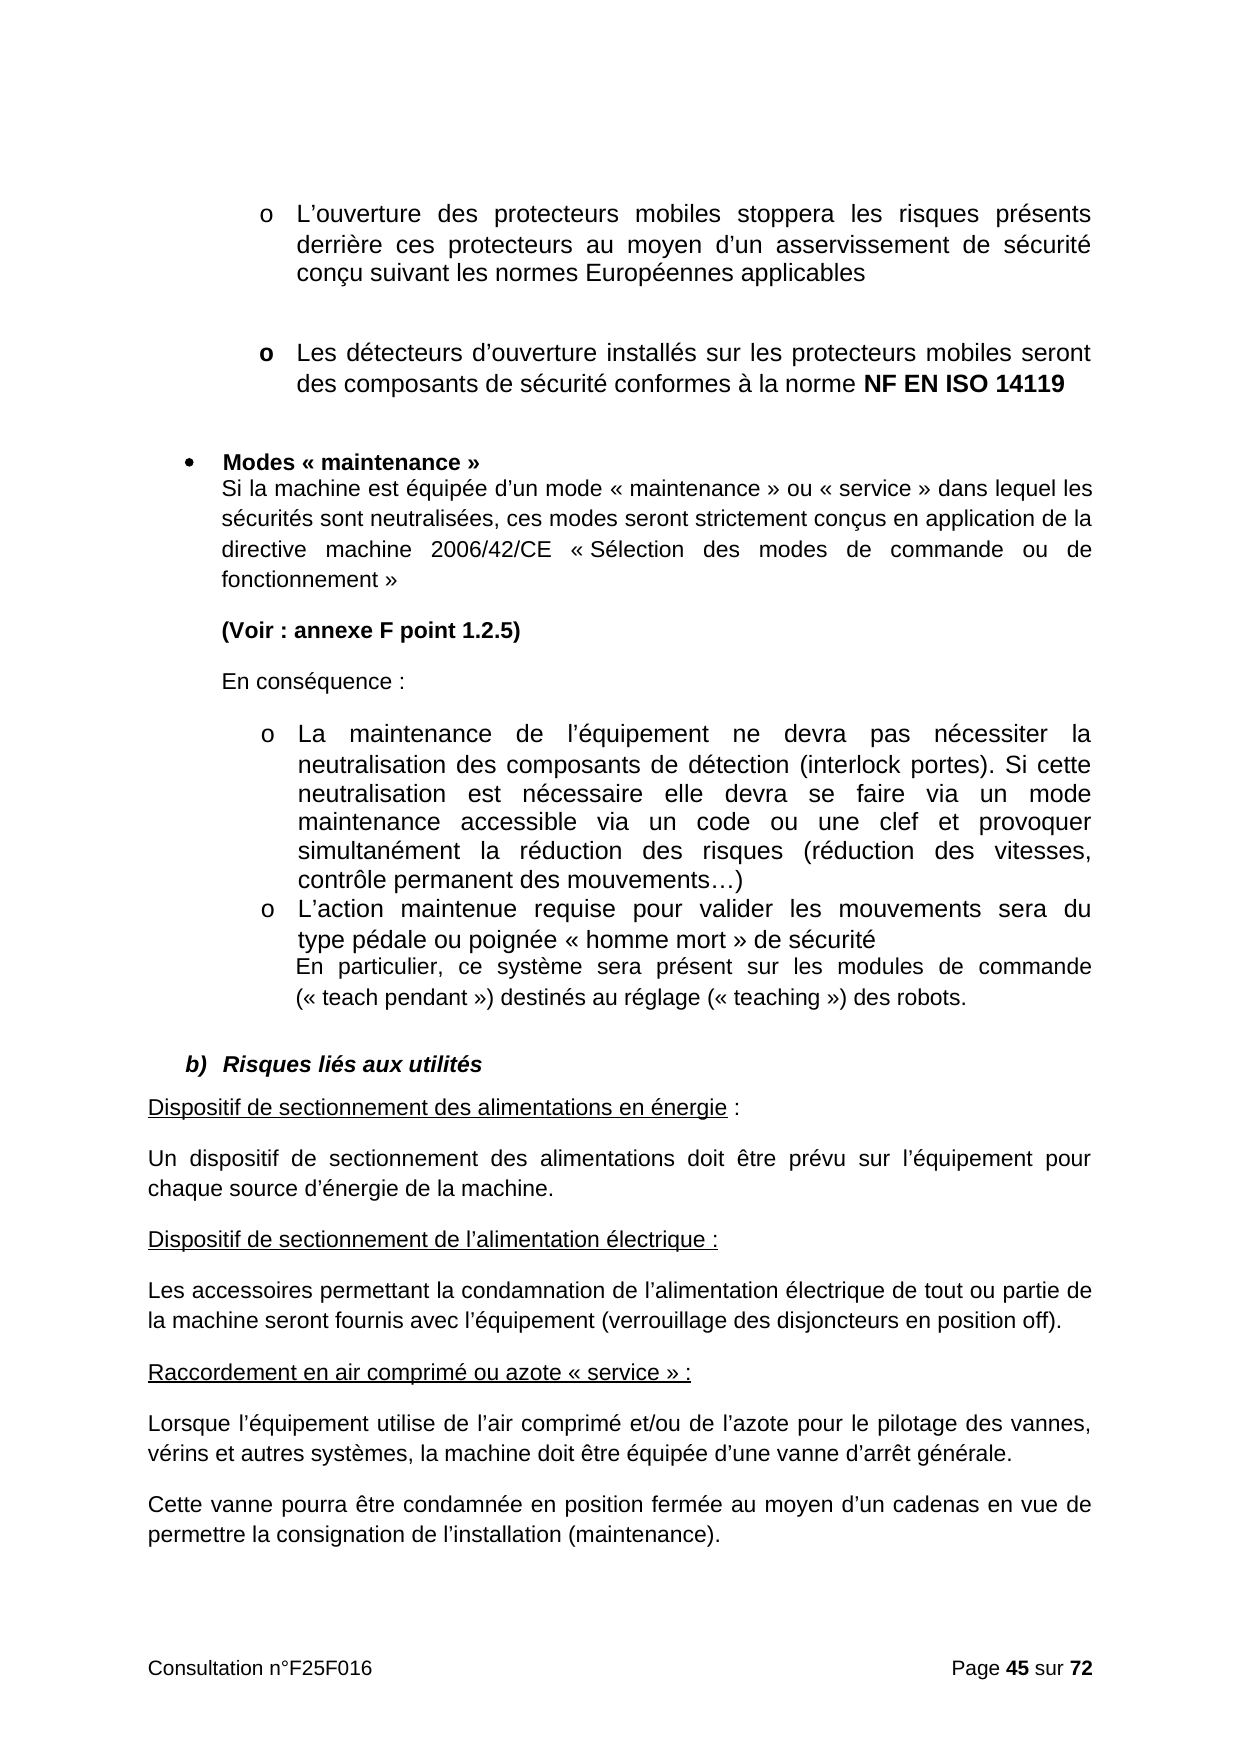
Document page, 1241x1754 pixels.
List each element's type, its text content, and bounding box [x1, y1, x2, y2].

subtitle Risques liés aux utilités [185, 1051, 1093, 1078]
text En particulier, ce système sera présent sur les modules de commande (« teach pendant ») destinés au réglage (« teaching ») des robots. [295, 953, 1093, 1010]
list Modes « maintenance » [185, 449, 1093, 475]
text Raccordement en air comprimé ou azote « service » : [148, 1358, 1093, 1385]
text Les accessoires permettant la condamnation de l’alimentation électrique de tout ou partie de la machine seront fournis avec l’équipement (verrouillage des disjoncteurs en position off). [148, 1277, 1093, 1334]
text En conséquence : [221, 668, 1093, 694]
text Lorsque l’équipement utilise de l’air comprimé et/ou de l’azote pour le pilotage des vannes, vérins et autres systèmes, la machine doit être équipée d’une vanne d’arrêt générale. [148, 1409, 1093, 1466]
list La maintenance de l’équipement ne devra pas nécessiter la neutralisation des composants de détection (interlock portes). Si cette neutralisation est nécessaire elle devra se faire via un mode maintenance accessible via un code ou une clef et provoquer simultanément la réduction des risques (réduction des vitesses, contrôle permanent des mouvements…) [260, 719, 1093, 894]
text Un dispositif de sectionnement des alimentations doit être prévu sur l’équipement pour chaque source d’énergie de la machine. [148, 1145, 1093, 1202]
list L’ouverture des protecteurs mobiles stoppera les risques présents derrière ces protecteurs au moyen d’un asservissement de sécurité conçu suivant les normes Européennes applicables [259, 199, 1093, 287]
text Cette vanne pourra être condamnée en position fermée au moyen d’un cadenas en vue de permettre la consignation de l’installation (maintenance). [148, 1491, 1093, 1547]
list L’action maintenue requise pour valider les mouvements sera du type pédale ou poignée « homme mort » de sécurité [260, 894, 1093, 953]
text (Voir : annexe F point 1.2.5) [221, 617, 1093, 643]
text Dispositif de sectionnement des alimentations en énergie : [148, 1094, 1093, 1120]
text Si la machine est équipée d’un mode « maintenance » ou « service » dans lequel les sécurités sont neutralisées, ces modes seront strictement conçus en application de la directive machine 2006/42/CE « Sélection des modes de commande ou de fonctionnement » [221, 475, 1093, 592]
text Dispositif de sectionnement de l’alimentation électrique : [148, 1226, 1093, 1253]
list Les détecteurs d’ouverture installés sur les protecteurs mobiles seront des composants de sécurité conformes à la norme NF EN ISO 14119 [259, 338, 1093, 398]
